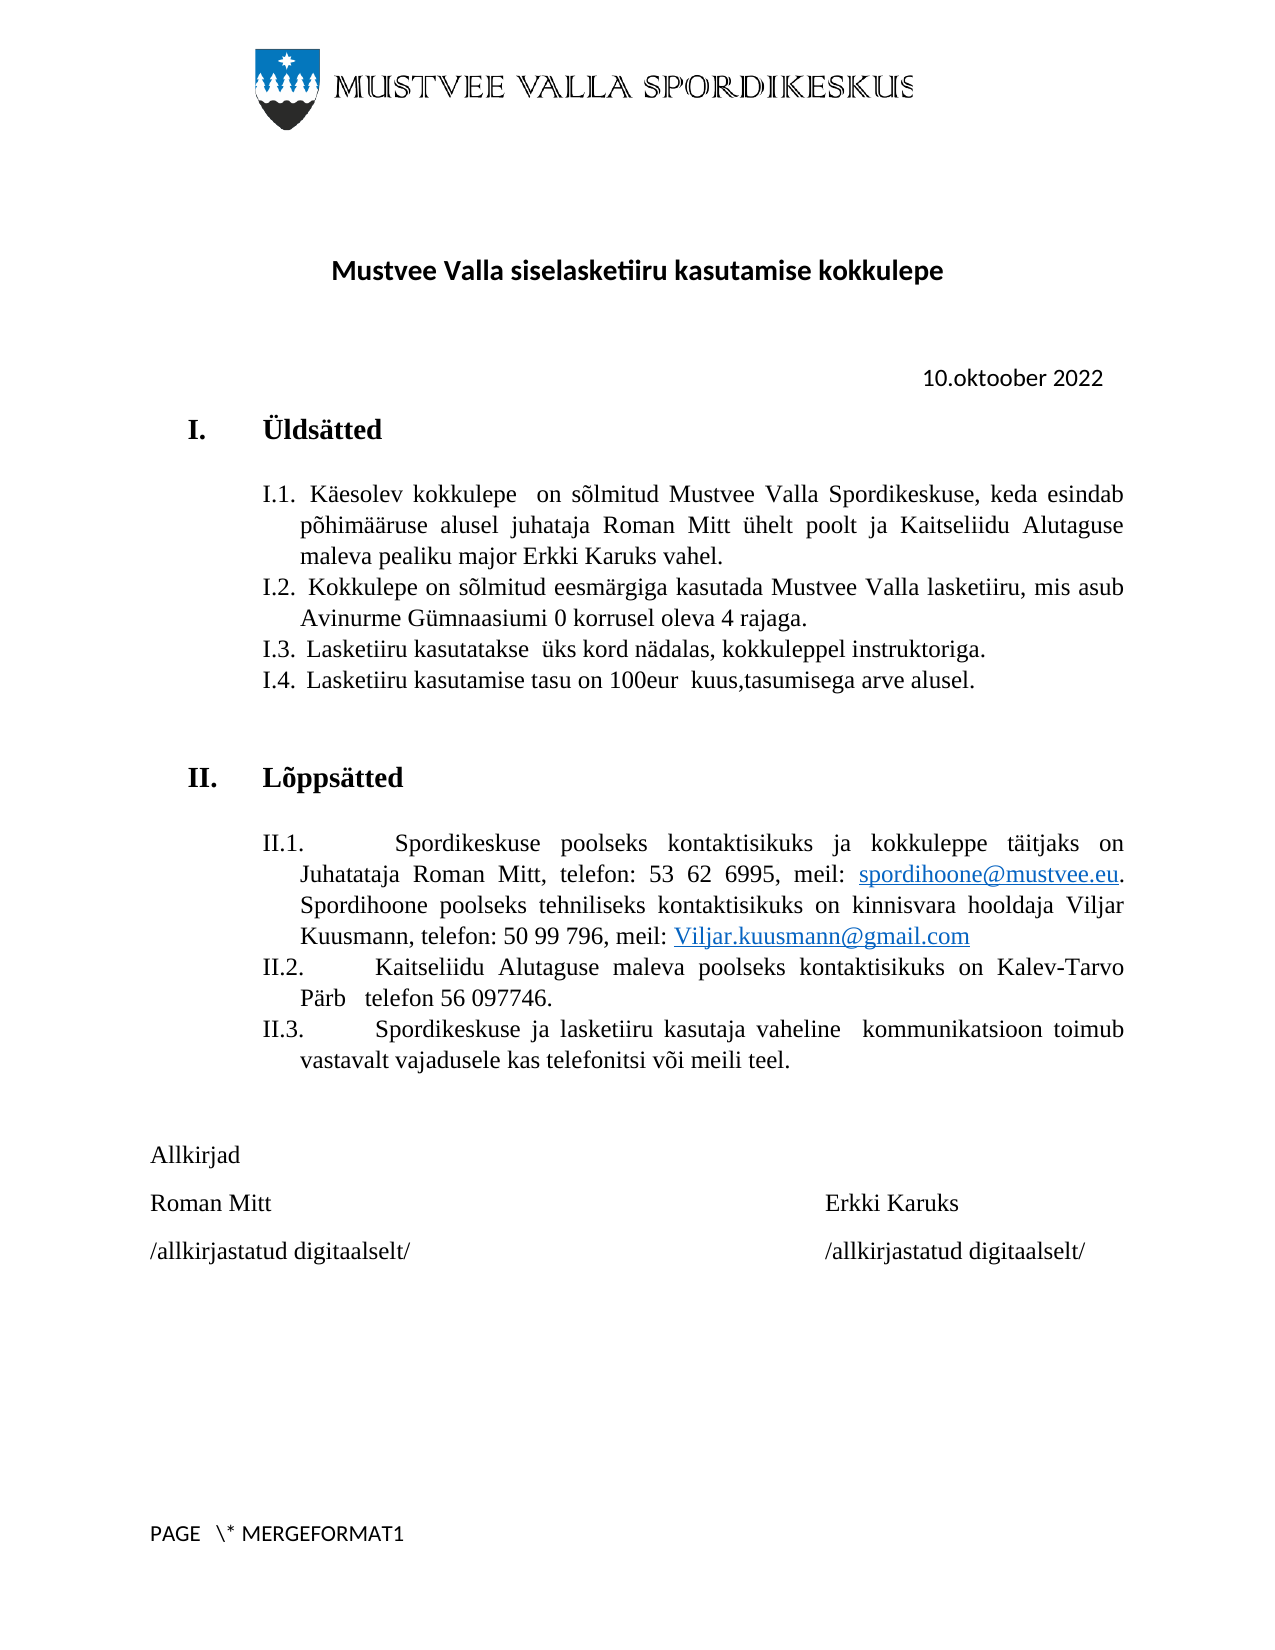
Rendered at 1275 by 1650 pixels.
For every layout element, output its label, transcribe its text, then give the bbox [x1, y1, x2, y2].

text /allkirjastatud digitaalselt/ /allkirjastatud digitaalselt/ [150, 1236, 1125, 1265]
text Roman Mitt Erkki Karuks [150, 1188, 1125, 1217]
list Spordikeskuse poolseks kontaktisikuks ja kokkuleppe täitjaks on Juhatataja Roman Mitt, telefon: 53 62 6995, meil: spordihoone@mustvee.eu. Spordihoone poolseks tehniliseks kontaktisikuks on kinnisvara hooldaja Viljar Kuusmann, telefon: 50 99 796, meil: Viljar.kuusmann@gmail.com [262, 828, 1125, 950]
list Lõppsätted [187, 761, 1125, 794]
list Lasketiiru kasutatakse üks kord nädalas, kokkuleppel instruktoriga. [262, 634, 1125, 663]
list Lasketiiru kasutamise tasu on 100eur kuus,tasumisega arve alusel. [262, 665, 1125, 694]
list Üldsätted [187, 412, 1125, 445]
list Spordikeskuse ja lasketiiru kasutaja vaheline kommunikatsioon toimub vastavalt vajadusele kas telefonitsi või meili teel. [262, 1014, 1125, 1074]
text Mustvee Valla siselasketiiru kasutamise kokkulepe [150, 252, 1125, 288]
text Allkirjad [150, 1141, 1125, 1169]
list Kaitseliidu Alutaguse maleva poolseks kontaktisikuks on Kalev-Tarvo Pärb telefon 56 097746. [262, 952, 1125, 1012]
list Käesolev kokkulepe on sõlmitud Mustvee Valla Spordikeskuse, keda esindab põhimääruse alusel juhataja Roman Mitt ühelt poolt ja Kaitseliidu Alutaguse maleva pealiku major Erkki Karuks vahel. [262, 479, 1125, 570]
text 10.oktoober 2022 [900, 362, 1125, 393]
list Kokkulepe on sõlmitud eesmärgiga kasutada Mustvee Valla lasketiiru, mis asub Avinurme Gümnaasiumi 0 korrusel oleva 4 rajaga. [262, 572, 1125, 632]
picture [253, 48, 912, 130]
